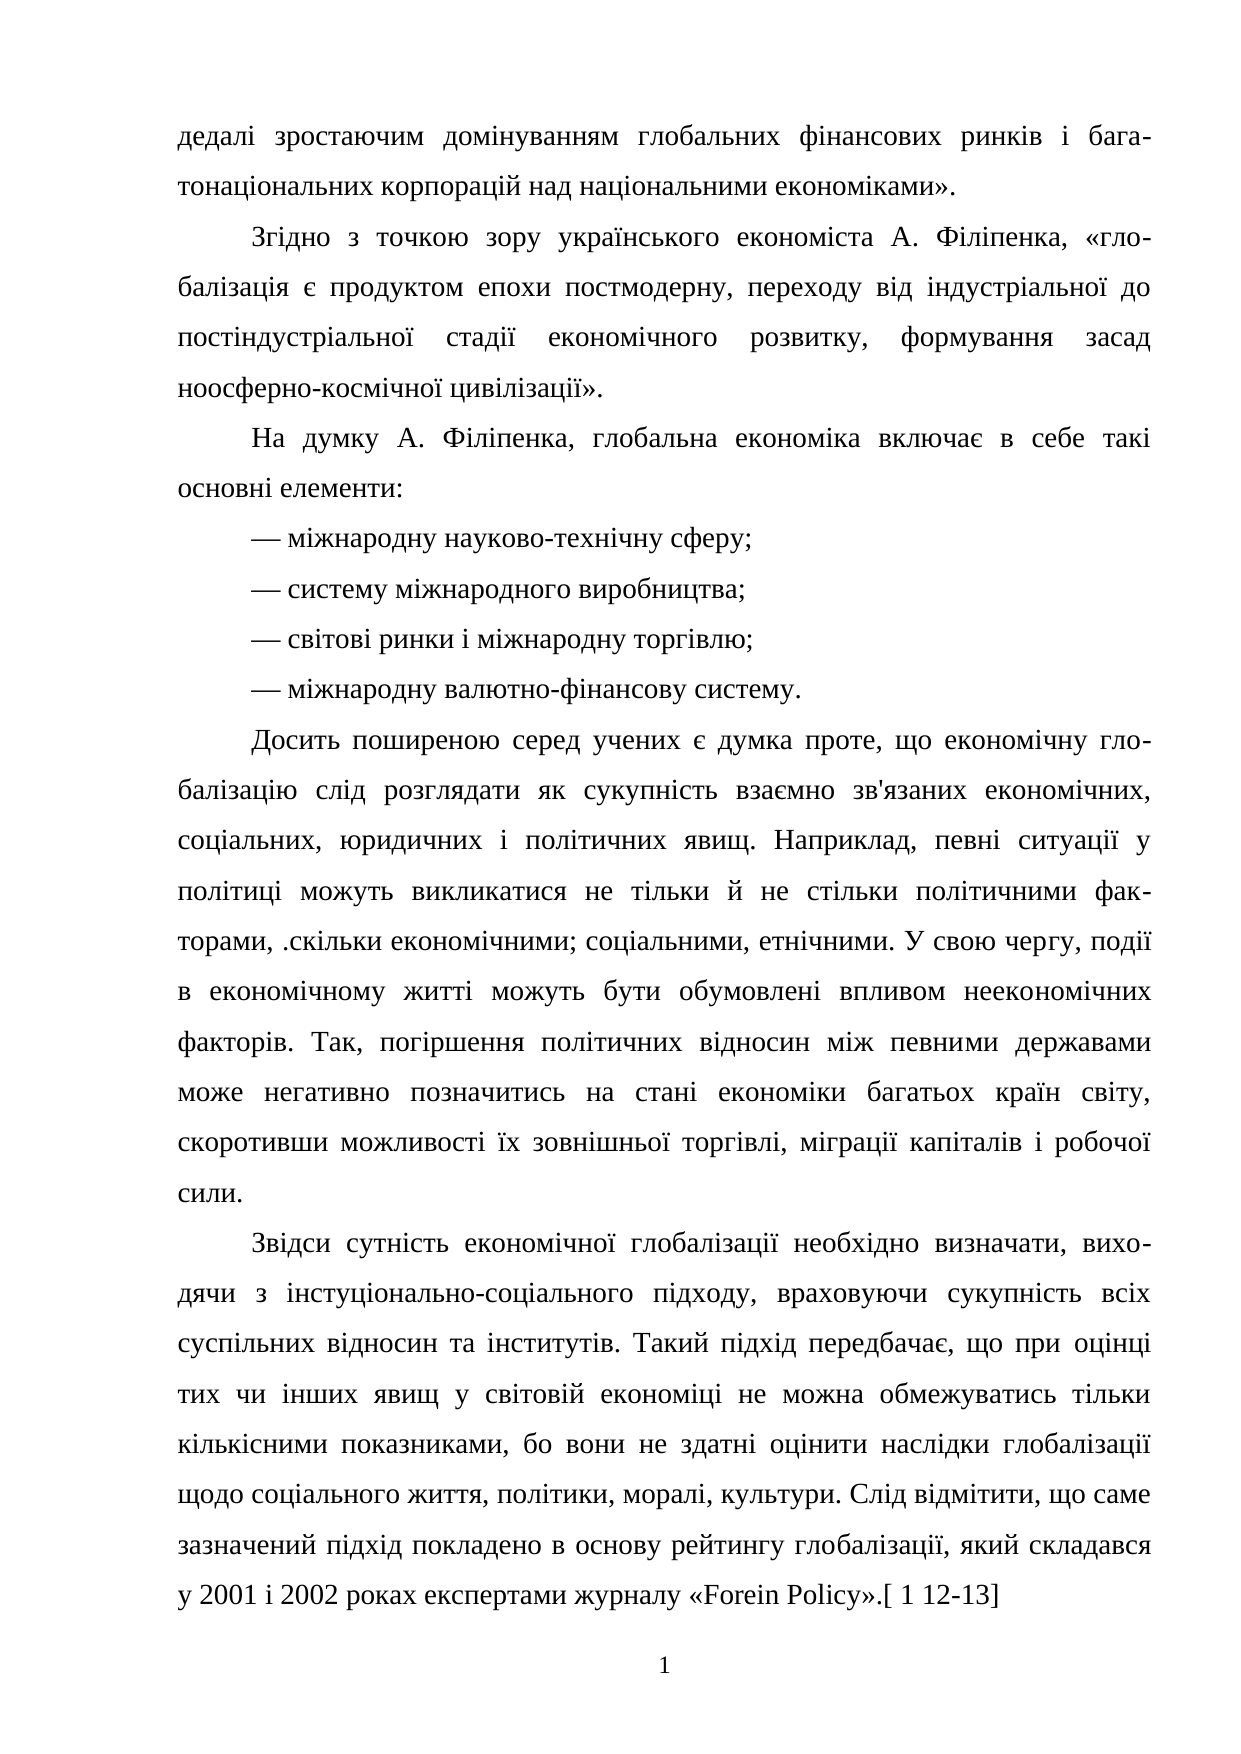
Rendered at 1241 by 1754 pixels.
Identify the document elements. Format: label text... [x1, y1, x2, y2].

text Звідси сутність економічної глобалізації необхідно визначати, виходячи з інстуціонально-соціального підходу, враховуючи сукупність всіх суспільних відносин та інститутів. Такий підхід передбачає, що при оцінці тих чи інших явищ у світовій економіці не можна обмежуватись тільки кількісними показниками, бо вони не здатні оцінити наслідки глобалізації щодо соціального життя, політики, моралі, культури. Слід відмітити, що саме зазначений підхід покладено в основу рейтингу глобалізації, який складався у 2001 і 2002 роках експертами журналу «Forein Policy».[ 1 12-13] [177, 1225, 1152, 1611]
text Досить поширеною серед учених є думка проте, що економічну глобалізацію слід розглядати як сукупність взаємно зв'язаних економічних, соціальних, юридичних і політичних явищ. Наприклад, певні ситуації у політиці можуть викликатися не тільки й не стільки політичними факторами, .скільки економічними; соціальними, етнічними. У свою чергу, події в економічному житті можуть бути обумовлені впливом неекономічних факторів. Так, погіршення політичних відносин між певними державами може негативно позначитись на стані економіки багатьох країн світу, скоротивши можливості їх зовнішньої торгівлі, міграції капіталів і робочої сили. [177, 722, 1152, 1208]
text — світові ринки і міжнародну торгівлю; [177, 621, 1152, 655]
text На думку А. Філіпенка, глобальна економіка включає в себе такі основні елементи: [177, 420, 1152, 504]
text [177, 118, 1152, 202]
text Згідно з точкою зору українського економіста А. Філіпенка, «глобалізація є продуктом епохи постмодерну, переходу від індустріальної до постіндустріальної стадії економічного розвитку, формування засад ноосферно-космічної цивілізації». [177, 219, 1152, 403]
text — систему міжнародного виробництва; [177, 571, 1152, 604]
text — міжнародну валютно-фінансову систему. [177, 672, 1152, 705]
text — міжнародну науково-технічну сферу; [177, 521, 1152, 554]
